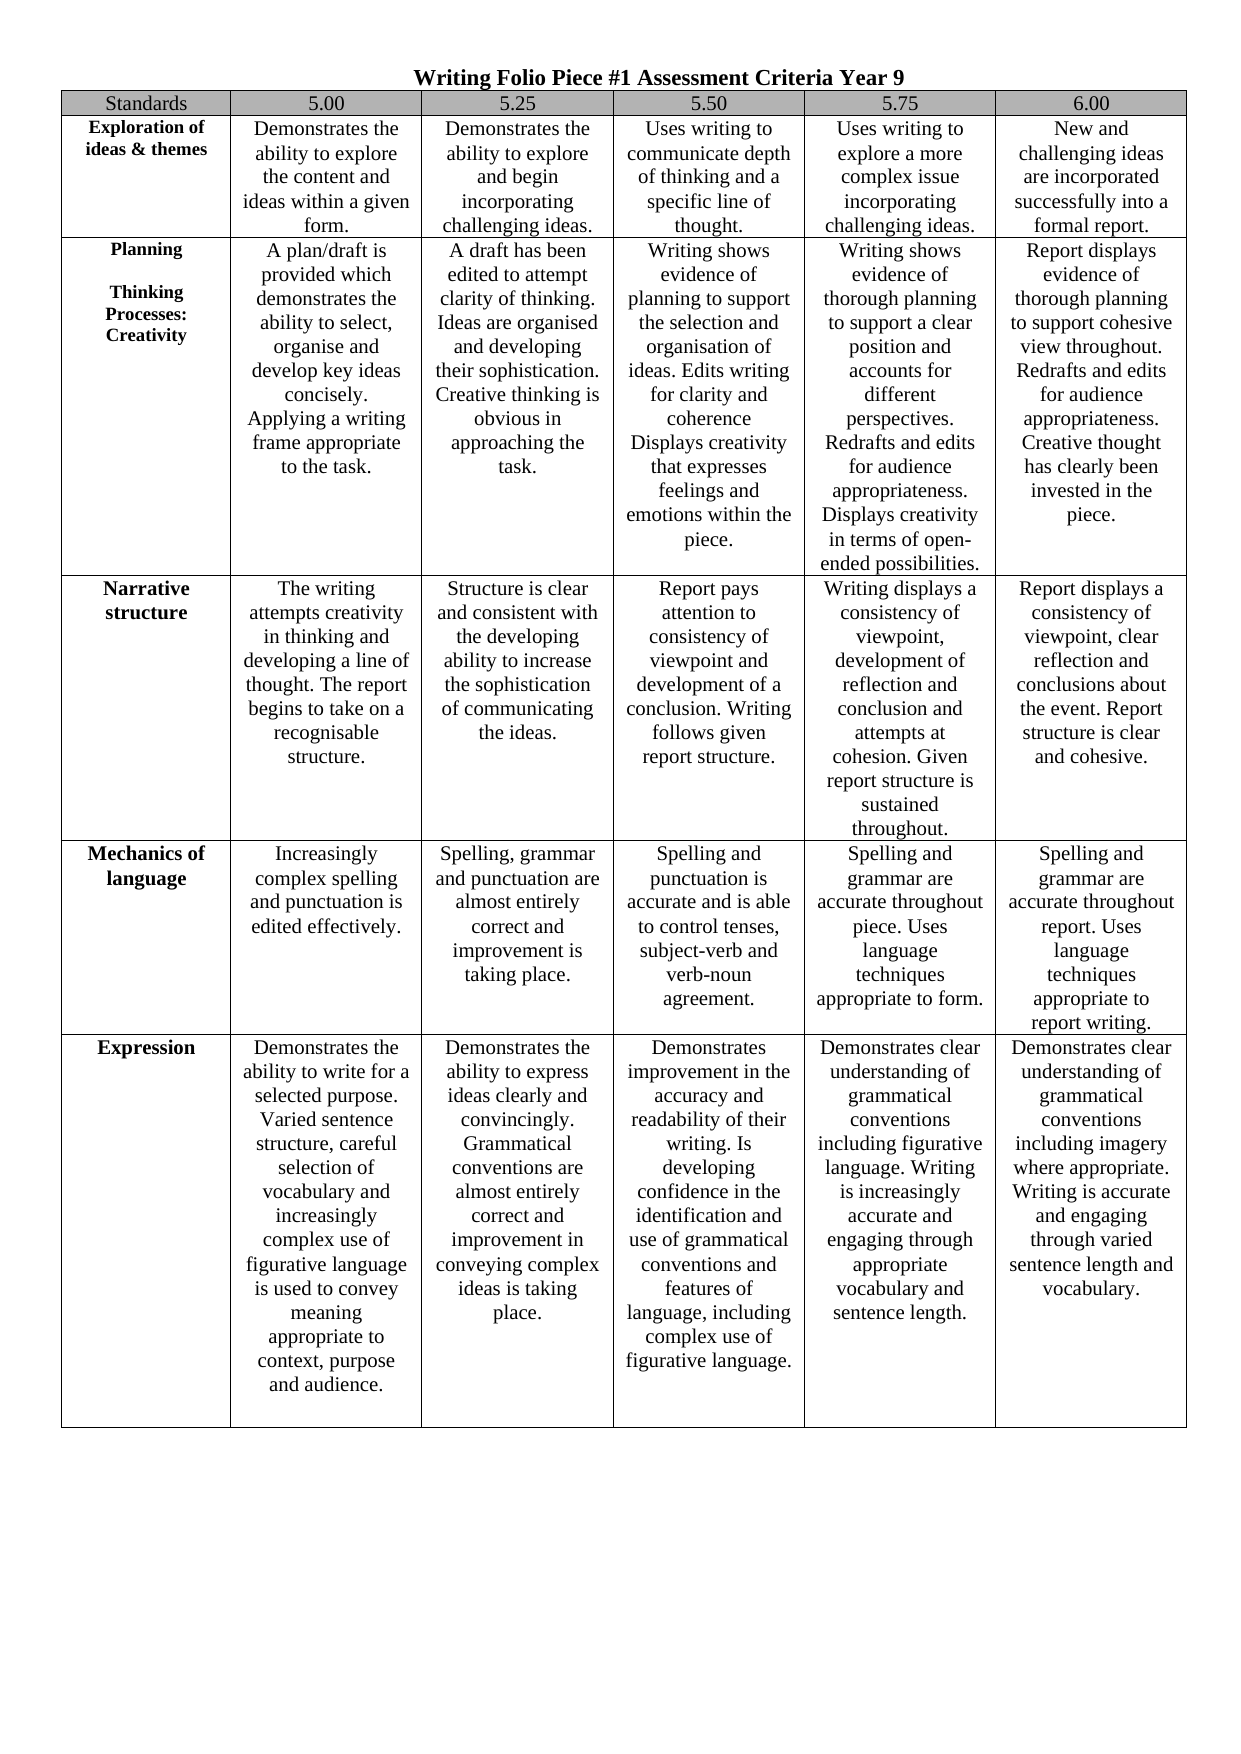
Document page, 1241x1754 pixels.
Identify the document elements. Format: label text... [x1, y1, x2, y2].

table_cell Spelling, grammar and punctuation are almost entirely correct and improvement is taking place. [422, 841, 613, 1034]
table_cell Exploration of ideas & themes [62, 116, 230, 237]
table_cell The writing attempts creativity in thinking and developing a line of thought. The report begins to take on a recognisable structure. [231, 576, 421, 840]
table_cell Narrative structure [62, 576, 230, 840]
table_cell Writing displays a consistency of viewpoint, development of reflection and conclusion and attempts at cohesion. Given report structure is sustained throughout. [805, 576, 995, 840]
table_cell Demonstrates the ability to explore and begin incorporating challenging ideas. [422, 116, 613, 237]
table_header 5.75 [805, 91, 995, 115]
table_cell Planning Thinking Processes: Creativity [62, 238, 230, 574]
table_header 5.25 [422, 91, 613, 115]
table_cell Demonstrates clear understanding of grammatical conventions including imagery where appropriate. Writing is accurate and engaging through varied sentence length and vocabulary. [996, 1035, 1186, 1427]
table_cell Structure is clear and consistent with the developing ability to increase the sophistication of communicating the ideas. [422, 576, 613, 840]
table_cell Report displays a consistency of viewpoint, clear reflection and conclusions about the event. Report structure is clear and cohesive. [996, 576, 1186, 840]
table_cell New and challenging ideas are incorporated successfully into a formal report. [996, 116, 1186, 237]
table_cell Demonstrates clear understanding of grammatical conventions including figurative language. Writing is increasingly accurate and engaging through appropriate vocabulary and sentence length. [805, 1035, 995, 1427]
table_cell Uses writing to explore a more complex issue incorporating challenging ideas. [805, 116, 995, 237]
table_cell Demonstrates the ability to explore the content and ideas within a given form. [231, 116, 421, 237]
table_header 5.50 [614, 91, 804, 115]
table_cell Expression [62, 1035, 230, 1427]
table_cell Demonstrates the ability to write for a selected purpose. Varied sentence structure, careful selection of vocabulary and increasingly complex use of figurative language is used to convey meaning appropriate to context, purpose and audience. [231, 1035, 421, 1427]
table_cell Report displays evidence of thorough planning to support cohesive view throughout. Redrafts and edits for audience appropriateness. Creative thought has clearly been invested in the piece. [996, 238, 1186, 574]
table_cell Report pays attention to consistency of viewpoint and development of a conclusion. Writing follows given report structure. [614, 576, 804, 840]
table_cell A plan/draft is provided which demonstrates the ability to select, organise and develop key ideas concisely. Applying a writing frame appropriate to the task. [231, 238, 421, 574]
table_cell Increasingly complex spelling and punctuation is edited effectively. [231, 841, 421, 1034]
table_cell A draft has been edited to attempt clarity of thinking. Ideas are organised and developing their sophistication. Creative thinking is obvious in approaching the task. [422, 238, 613, 574]
table_cell Demonstrates the ability to express ideas clearly and convincingly. Grammatical conventions are almost entirely correct and improvement in conveying complex ideas is taking place. [422, 1035, 613, 1427]
text Writing Folio Piece #1 Assessment Criteria Year 9 [118, 64, 1200, 90]
table_header 5.00 [231, 91, 421, 115]
table_header 6.00 [996, 91, 1186, 115]
table_cell Mechanics of language [62, 841, 230, 1034]
table_cell Uses writing to communicate depth of thinking and a specific line of thought. [614, 116, 804, 237]
table_cell Writing shows evidence of planning to support the selection and organisation of ideas. Edits writing for clarity and coherence Displays creativity that expresses feelings and emotions within the piece. [614, 238, 804, 574]
table_cell Spelling and grammar are accurate throughout piece. Uses language techniques appropriate to form. [805, 841, 995, 1034]
table_header Standards [62, 91, 230, 115]
table_cell Spelling and grammar are accurate throughout report. Uses language techniques appropriate to report writing. [996, 841, 1186, 1034]
table_cell Demonstrates improvement in the accuracy and readability of their writing. Is developing confidence in the identification and use of grammatical conventions and features of language, including complex use of figurative language. [614, 1035, 804, 1427]
table_cell Writing shows evidence of thorough planning to support a clear position and accounts for different perspectives. Redrafts and edits for audience appropriateness. Displays creativity in terms of open-ended possibilities. [805, 238, 995, 574]
table_cell Spelling and punctuation is accurate and is able to control tenses, subject-verb and verb-noun agreement. [614, 841, 804, 1034]
